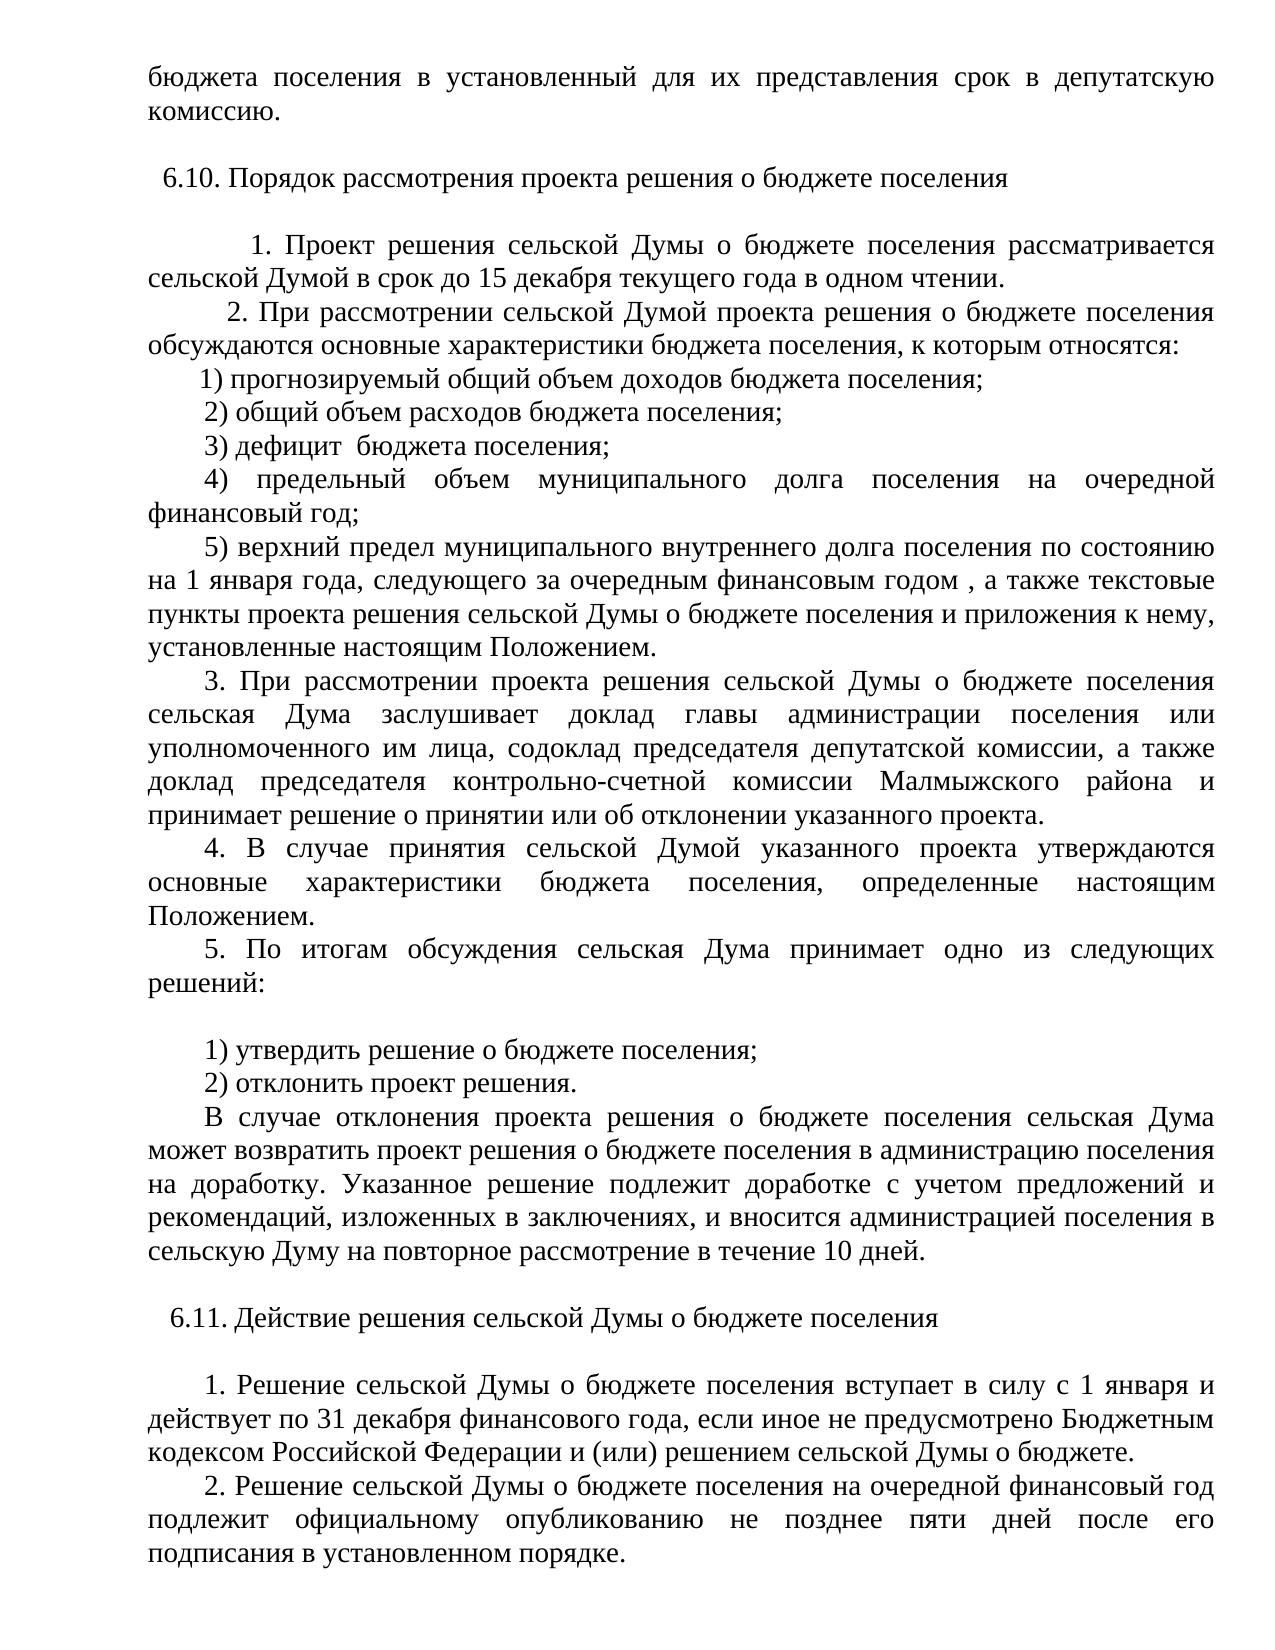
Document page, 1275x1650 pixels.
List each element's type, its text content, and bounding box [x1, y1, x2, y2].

text 5. По итогам обсуждения сельская Дума принимает одно из следующих решений: [148, 931, 1216, 998]
text 3. При рассмотрении проекта решения сельской Думы о бюджете поселения сельская Дума заслушивает доклад главы администрации поселения или уполномоченного им лица, содоклад председателя депутатской комиссии, а также доклад председателя контрольно-счетной комиссии Малмыжского района и принимает решение о принятии или об отклонении указанного проекта. [148, 663, 1216, 831]
text 4. В случае принятия сельской Думой указанного проекта утверждаются основные характеристики бюджета поселения, определенные настоящим Положением. [148, 831, 1216, 931]
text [148, 59, 1216, 126]
text 1) утвердить решение о бюджете поселения; [148, 1032, 1216, 1065]
text 4) предельный объем муниципального долга поселения на очередной финансовый год; [148, 462, 1216, 529]
text 1. Проект решения сельской Думы о бюджете поселения рассматривается сельской Думой в срок до 15 декабря текущего года в одном чтении. [148, 227, 1216, 294]
text В случае отклонения проекта решения о бюджете поселения сельская Дума может возвратить проект решения о бюджете поселения в администрацию поселения на доработку. Указанное решение подлежит доработке с учетом предложений и рекомендаций, изложенных в заключениях, и вносится администрацией поселения в сельскую Думу на повторное рассмотрение в течение 10 дней. [148, 1099, 1216, 1267]
text 2) отклонить проект решения. [148, 1065, 1216, 1099]
text 6.10. Порядок рассмотрения проекта решения о бюджете поселения [148, 160, 1216, 193]
text 2. При рассмотрении сельской Думой проекта решения о бюджете поселения обсуждаются основные характеристики бюджета поселения, к которым относятся: [148, 294, 1216, 361]
text 6.11. Действие решения сельской Думы о бюджете поселения [148, 1300, 1216, 1334]
text 1) прогнозируемый общий объем доходов бюджета поселения; [148, 361, 1216, 394]
text 3) дефицит бюджета поселения; [148, 428, 1216, 462]
text 5) верхний предел муниципального внутреннего долга поселения по состоянию на 1 января года, следующего за очередным финансовым годом , а также текстовые пункты проекта решения сельской Думы о бюджете поселения и приложения к нему, установленные настоящим Положением. [148, 529, 1216, 663]
text 2. Решение сельской Думы о бюджете поселения на очередной финансовый год подлежит официальному опубликованию не позднее пяти дней после его подписания в установленном порядке. [148, 1468, 1216, 1568]
text 1. Решение сельской Думы о бюджете поселения вступает в силу с 1 января и действует по 31 декабря финансового года, если иное не предусмотрено Бюджетным кодексом Российской Федерации и (или) решением сельской Думы о бюджете. [148, 1367, 1216, 1468]
text 2) общий объем расходов бюджета поселения; [148, 394, 1216, 428]
